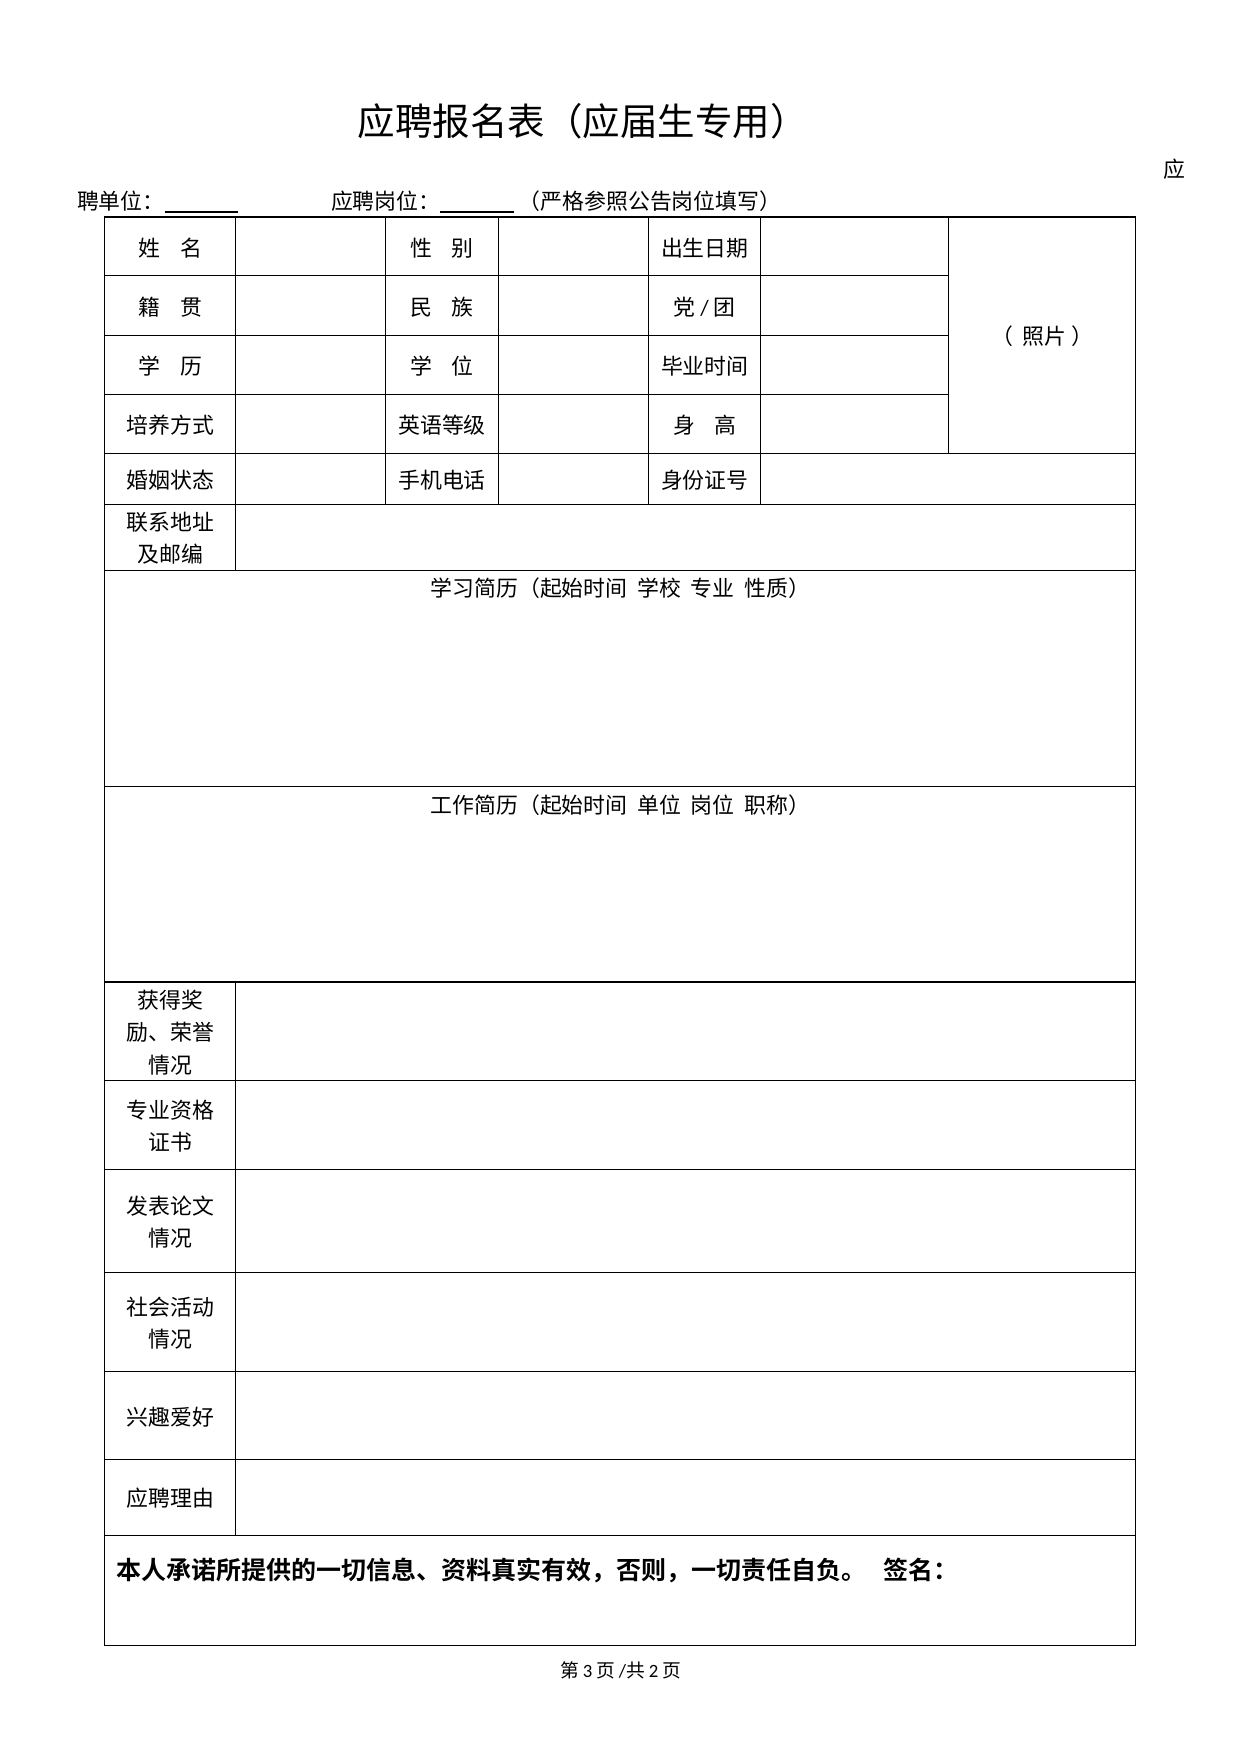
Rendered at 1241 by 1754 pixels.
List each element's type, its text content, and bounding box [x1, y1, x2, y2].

table_cell [236, 1372, 1135, 1459]
table_cell 手机电话 [386, 454, 498, 503]
table_header （ 照片 ） [949, 218, 1135, 453]
table_cell [499, 454, 648, 503]
table_cell [236, 454, 385, 503]
table_cell 社会活动情况 [105, 1273, 235, 1371]
table_cell 毕业时间 [649, 336, 760, 393]
table_cell 党 / 团 [649, 276, 760, 334]
table_header 出生日期 [649, 218, 760, 275]
table_cell [761, 454, 1135, 503]
text 应聘报名表（应届生专用） [77, 86, 1088, 151]
table_header [499, 218, 648, 275]
table_cell [236, 1460, 1135, 1535]
table_header 姓 名 [105, 218, 235, 275]
table_cell 身 高 [649, 395, 760, 453]
table_cell 英语等级 [386, 395, 498, 453]
table_cell 联系地址 及邮编 [105, 505, 235, 569]
table_cell 兴趣爱好 [105, 1372, 235, 1459]
table_header [761, 218, 948, 275]
table_cell 学 历 [105, 336, 235, 393]
table_cell 专业资格证书 [105, 1081, 235, 1169]
table_cell 获得奖励、荣誉情况 [105, 983, 235, 1080]
table_cell 婚姻状态 [105, 454, 235, 503]
table_cell 籍 贯 [105, 276, 235, 334]
table_cell 发表论文情况 [105, 1170, 235, 1272]
table_cell [499, 276, 648, 334]
table_header [236, 218, 385, 275]
table_cell [236, 1170, 1135, 1272]
table_cell [761, 395, 948, 453]
table_header 性 别 [386, 218, 498, 275]
table_cell [236, 276, 385, 334]
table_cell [105, 1536, 1135, 1645]
table_cell 身份证号 [649, 454, 760, 503]
table_cell 民 族 [386, 276, 498, 334]
table_cell [236, 983, 1135, 1080]
table_cell [761, 276, 948, 334]
table_cell 学习简历（起始时间 学校 专业 性质） [105, 571, 1135, 786]
table_cell [236, 336, 385, 393]
table_cell [236, 505, 1135, 569]
text 应聘单位： 应聘岗位： （严格参照公告岗位填写） [77, 151, 1163, 216]
table_cell [761, 336, 948, 393]
table_cell 工作简历（起始时间 单位 岗位 职称） [105, 787, 1135, 981]
table_cell [236, 1081, 1135, 1169]
table_cell [236, 395, 385, 453]
table_cell [499, 395, 648, 453]
table_cell [499, 336, 648, 393]
table_cell 应聘理由 [105, 1460, 235, 1535]
table_cell [236, 1273, 1135, 1371]
table_cell 培养方式 [105, 395, 235, 453]
table_cell 学 位 [386, 336, 498, 393]
